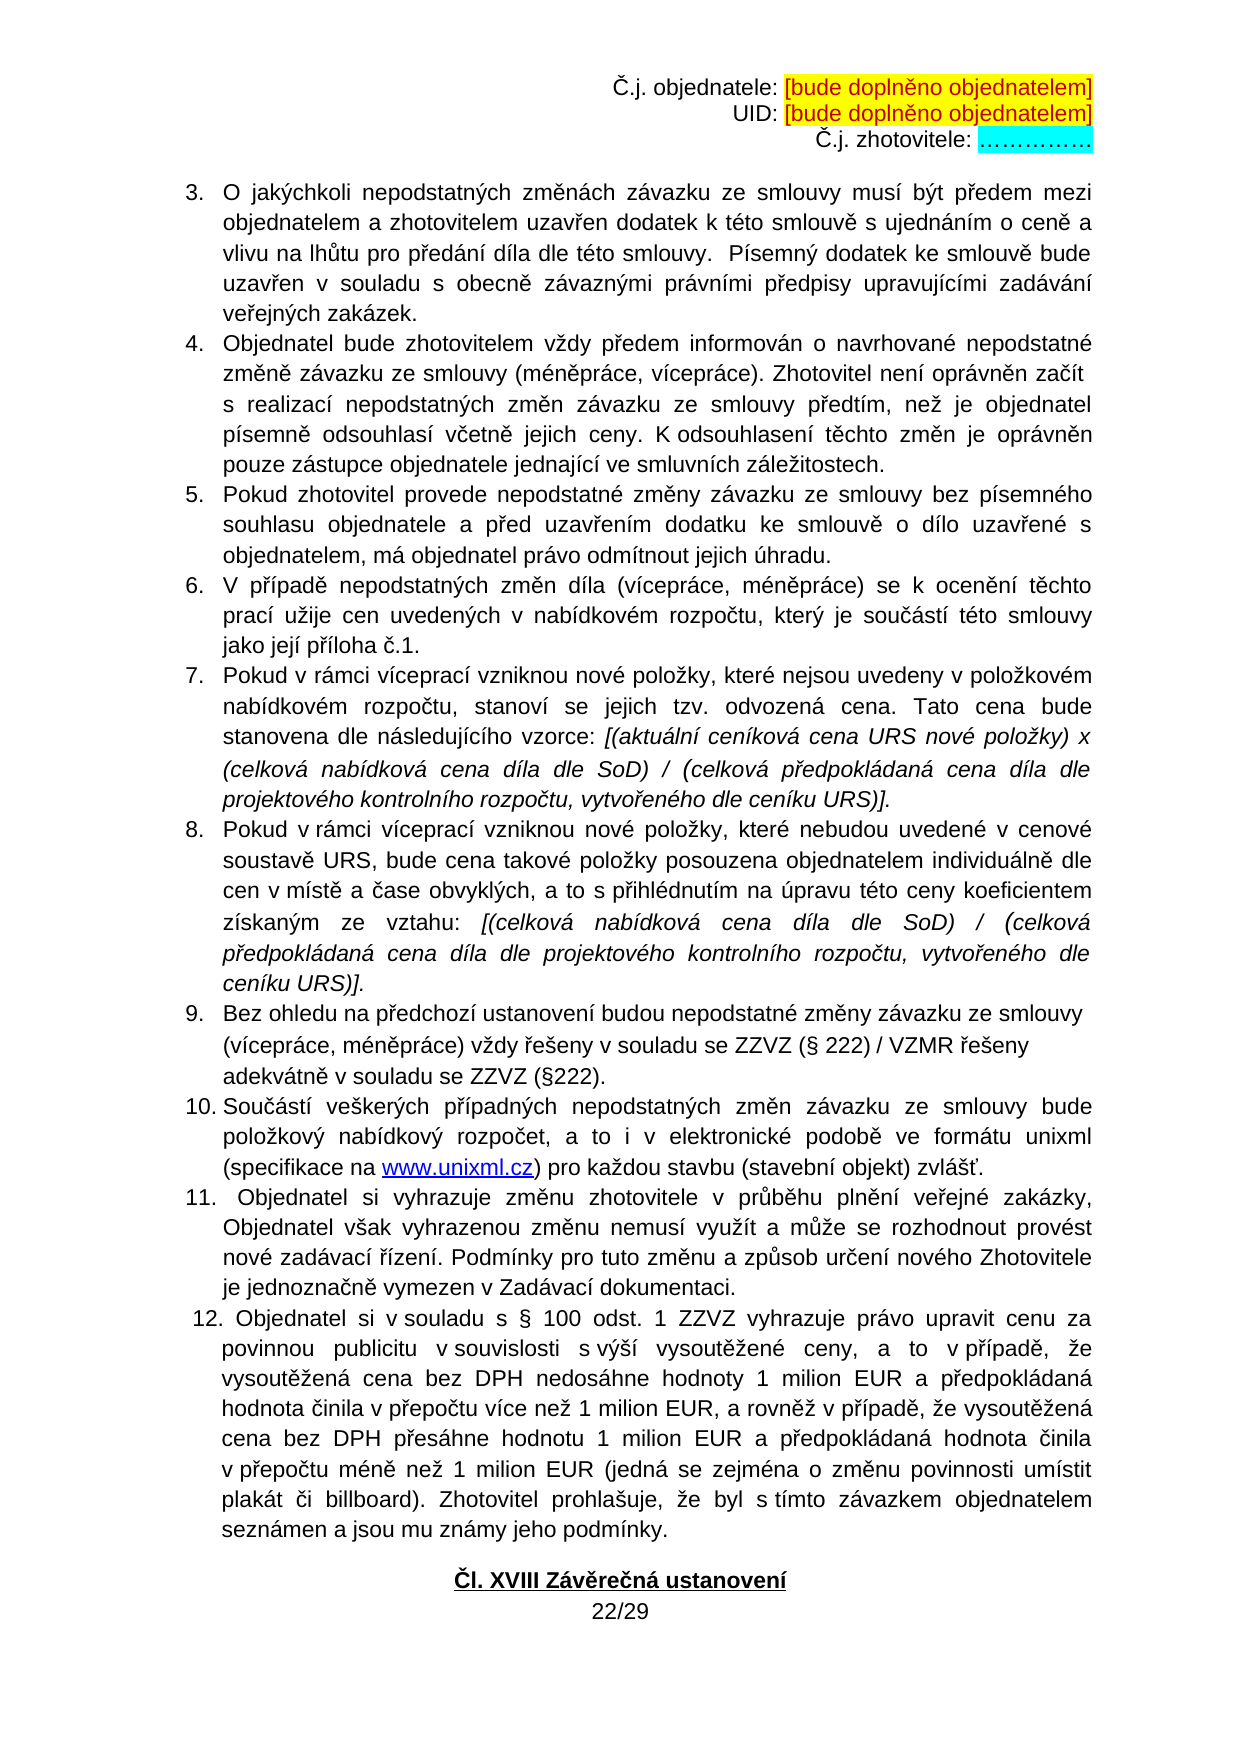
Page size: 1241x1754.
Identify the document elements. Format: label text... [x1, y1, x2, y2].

list Objednatel si vyhrazuje změnu zhotovitele v průběhu plnění veřejné zakázky, Objednatel však vyhrazenou změnu nemusí využít a může se rozhodnout provést nové zadávací řízení. Podmínky pro tuto změnu a způsob určení nového Zhotovitele je jednoznačně vymezen v Zadávací dokumentaci. [185, 1184, 1093, 1301]
list 12. Objednatel si v souladu s § 100 odst. 1 ZZVZ vyhrazuje právo upravit cenu za povinnou publicitu v souvislosti s výší vysoutěžené ceny, a to v případě, že vysoutěžená cena bez DPH nedosáhne hodnoty 1 milion EUR a předpokládaná hodnota činila v přepočtu více než 1 milion EUR, a rovněž v případě, že vysoutěžená cena bez DPH přesáhne hodnotu 1 milion EUR a předpokládaná hodnota činila v přepočtu méně než 1 milion EUR (jedná se zejména o změnu povinnosti umístit plakát či billboard). Zhotovitel prohlašuje, že byl s tímto závazkem objednatelem seznámen a jsou mu známy jeho podmínky. [192, 1304, 1093, 1542]
list Objednatel bude zhotovitelem vždy předem informován o navrhované nepodstatné změně závazku ze smlouvy (méněpráce, vícepráce). Zhotovitel není oprávněn začít s realizací nepodstatných změn závazku ze smlouvy předtím, než je objednatel písemně odsouhlasí včetně jejich ceny. K odsouhlasení těchto změn je oprávněn pouze zástupce objednatele jednající ve smluvních záležitostech. [185, 330, 1093, 477]
list Pokud zhotovitel provede nepodstatné změny závazku ze smlouvy bez písemného souhlasu objednatele a před uzavřením dodatku ke smlouvě o dílo uzavřené s objednatelem, má objednatel právo odmítnout jejich úhradu. [185, 481, 1093, 568]
text Čl. XVIII Závěrečná ustanovení [148, 1567, 1093, 1593]
list Bez ohledu na předchozí ustanovení budou nepodstatné změny závazku ze smlouvy (vícepráce, méněpráce) vždy řešeny v souladu se ZZVZ (§ 222) / VZMR řešeny adekvátně v souladu se ZZVZ (§222). [185, 1000, 1093, 1089]
list Pokud v rámci víceprací vzniknou nové položky, které nejsou uvedeny v položkovém nabídkovém rozpočtu, stanoví se jejich tzv. odvozená cena. Tato cena bude stanovena dle následujícího vzorce: [(aktuální ceníková cena URS nové položky) x (celková nabídková cena díla dle SoD) / (celková předpokládaná cena díla dle projektového kontrolního rozpočtu, vytvořeného dle ceníku URS)]. [185, 662, 1093, 812]
list Součástí veškerých případných nepodstatných změn závazku ze smlouvy bude položkový nabídkový rozpočet, a to i v elektronické podobě ve formátu unixml (specifikace na www.unixml.cz) pro každou stavbu (stavební objekt) zvlášť. [185, 1093, 1093, 1180]
list Pokud v rámci víceprací vzniknou nové položky, které nebudou uvedené v cenové soustavě URS, bude cena takové položky posouzena objednatelem individuálně dle cen v místě a čase obvyklých, a to s přihlédnutím na úpravu této ceny koeficientem získaným ze vztahu: [(celková nabídková cena díla dle SoD) / (celková předpokládaná cena díla dle projektového kontrolního rozpočtu, vytvořeného dle ceníku URS)]. [185, 816, 1093, 997]
list O jakýchkoli nepodstatných změnách závazku ze smlouvy musí být předem mezi objednatelem a zhotovitelem uzavřen dodatek k této smlouvě s ujednáním o ceně a vlivu na lhůtu pro předání díla dle této smlouvy. Písemný dodatek ke smlouvě bude uzavřen v souladu s obecně závaznými právními předpisy upravujícími zadávání veřejných zakázek. [185, 179, 1093, 326]
list V případě nepodstatných změn díla (vícepráce, méněpráce) se k ocenění těchto prací užije cen uvedených v nabídkovém rozpočtu, který je součástí této smlouvy jako její příloha č.1. [185, 572, 1093, 659]
